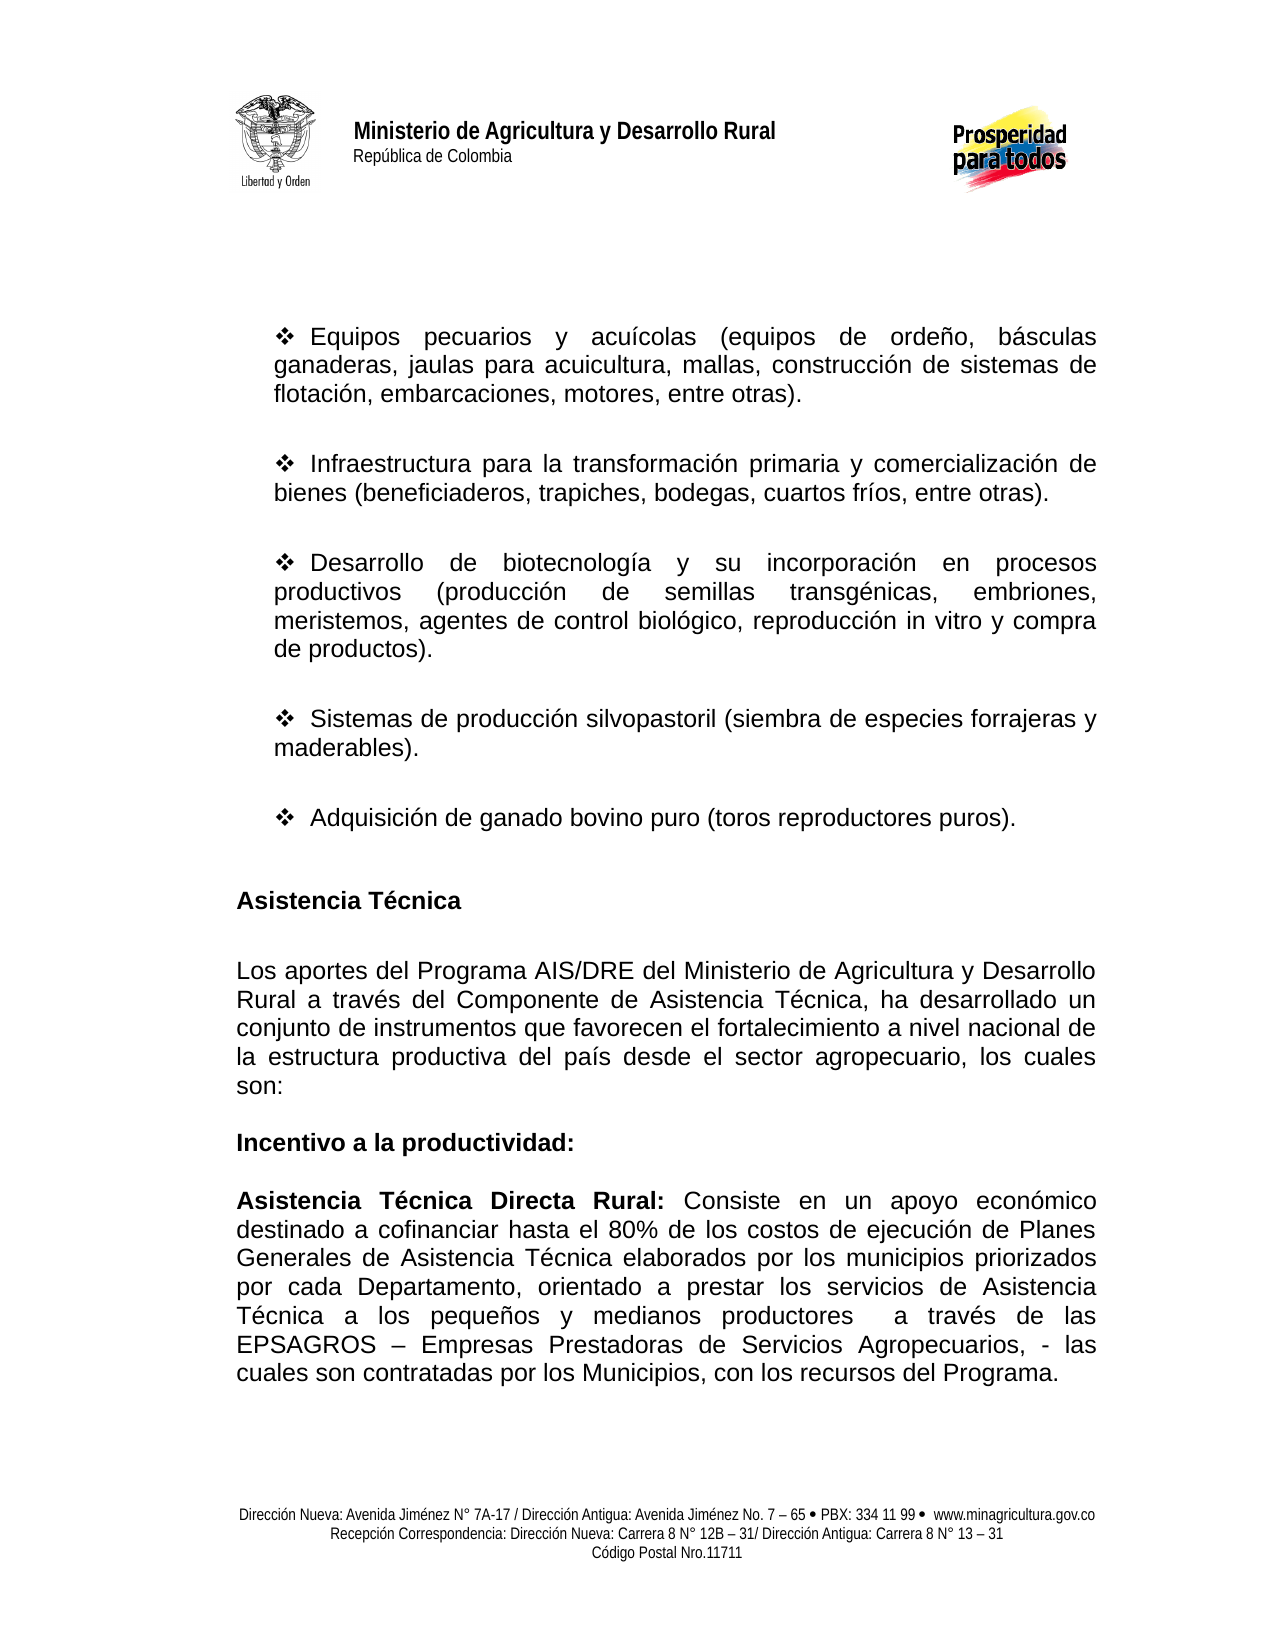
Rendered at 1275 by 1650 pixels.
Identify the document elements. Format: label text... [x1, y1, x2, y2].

text Incentivo a la productividad: [236, 1128, 1098, 1157]
text Asistencia Técnica [236, 886, 1098, 915]
list Adquisición de ganado bovino puro (toros reproductores puros). [273, 803, 1098, 832]
list Infraestructura para la transformación primaria y comercialización de bienes (beneficiaderos, trapiches, bodegas, cuartos fríos, entre otras). [273, 449, 1098, 507]
list Equipos pecuarios y acuícolas (equipos de ordeño, básculas ganaderas, jaulas para acuicultura, mallas, construcción de sistemas de flotación, embarcaciones, motores, entre otras). [273, 322, 1098, 408]
picture [936, 103, 1084, 193]
list Desarrollo de biotecnología y su incorporación en procesos productivos (producción de semillas transgénicas, embriones, meristemos, agentes de control biológico, reproducción in vitro y compra de productos). [273, 548, 1098, 663]
text Asistencia Técnica Directa Rural: Consiste en un apoyo económico destinado a cofinanciar hasta el 80% de los costos de ejecución de Planes Generales de Asistencia Técnica elaborados por los municipios priorizados por cada Departamento, orientado a prestar los servicios de Asistencia Técnica a los pequeños y medianos productores a través de las EPSAGROS – Empresas Prestadoras de Servicios Agropecuarios, - las cuales son contratadas por los Municipios, con los recursos del Programa. [236, 1186, 1098, 1387]
text Los aportes del Programa AIS/DRE del Ministerio de Agricultura y Desarrollo Rural a través del Componente de Asistencia Técnica, ha desarrollado un conjunto de instrumentos que favorecen el fortalecimiento a nivel nacional de la estructura productiva del país desde el sector agropecuario, los cuales son: [236, 956, 1098, 1100]
list Sistemas de producción silvopastoril (siembra de especies forrajeras y maderables). [273, 704, 1098, 762]
